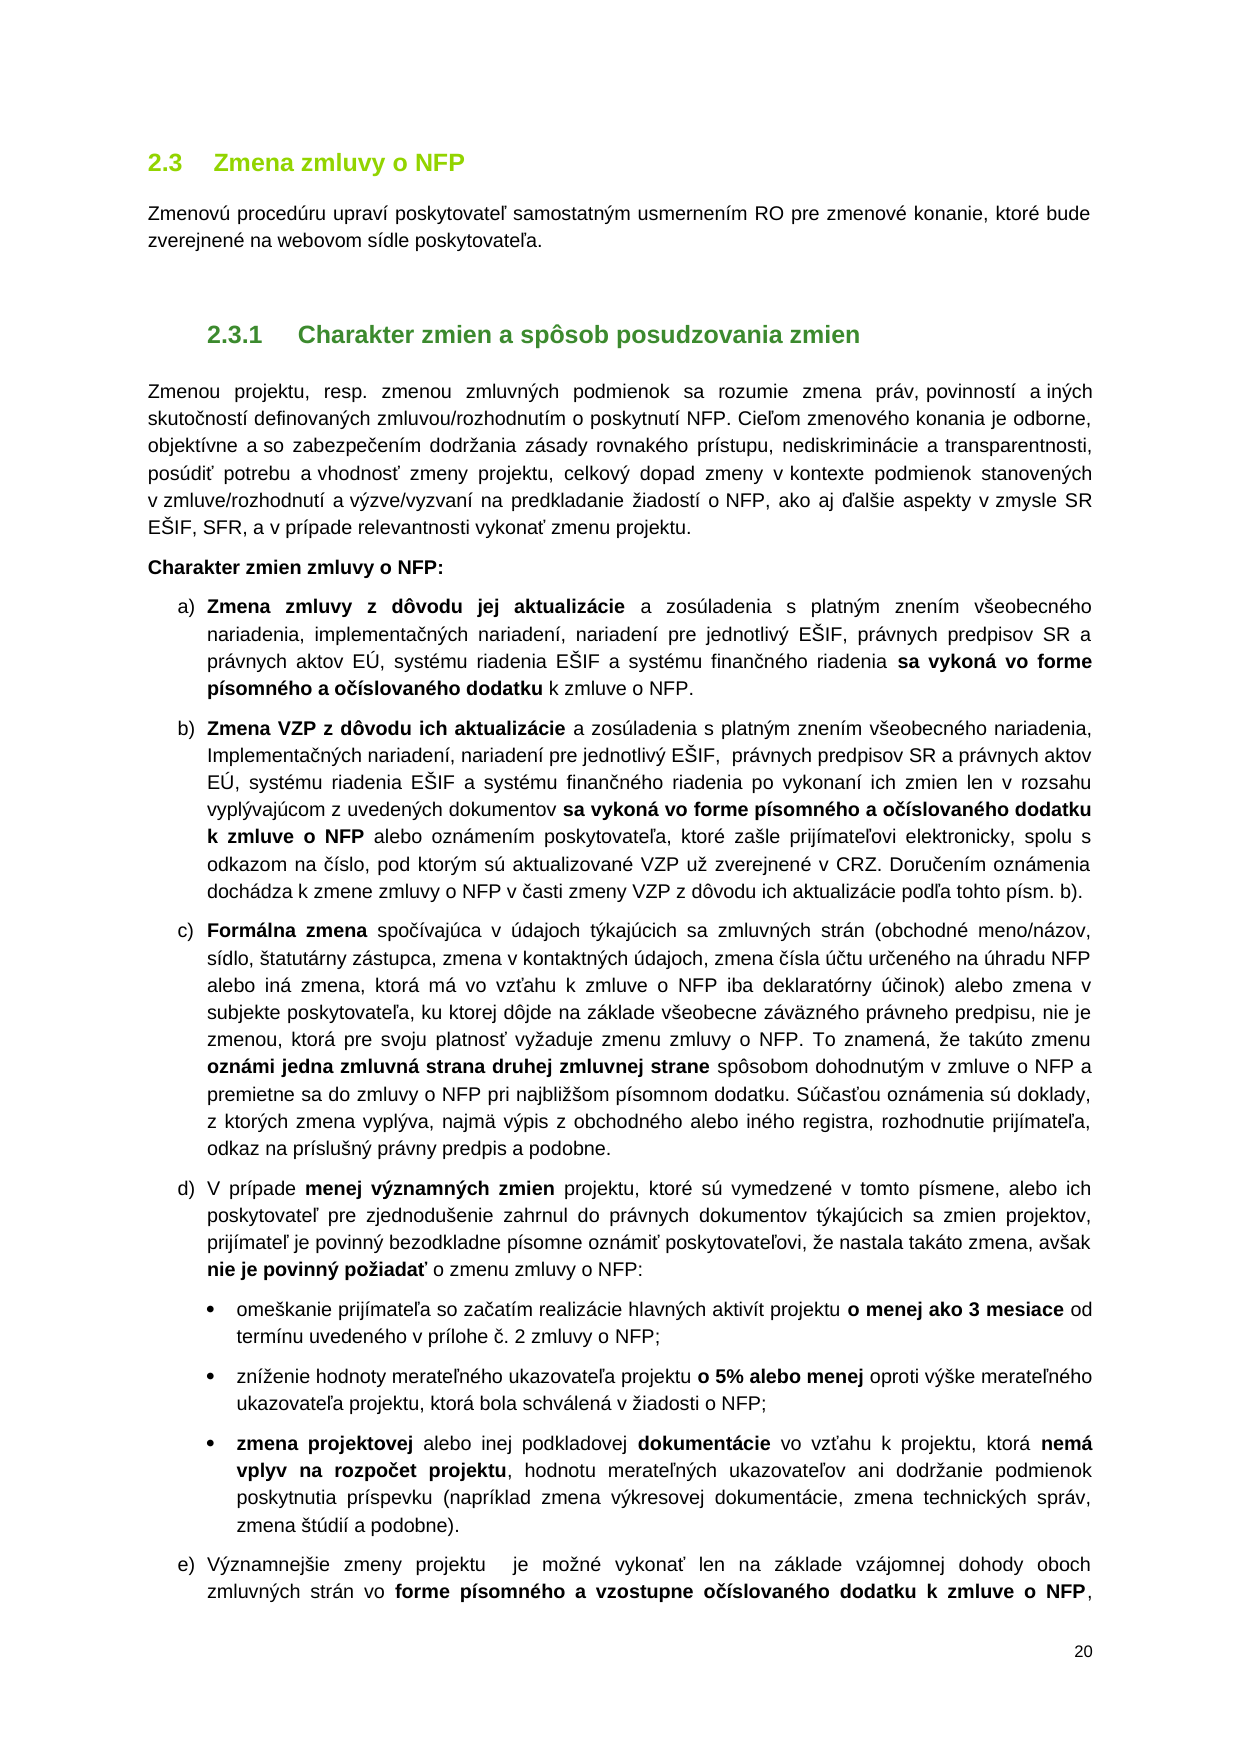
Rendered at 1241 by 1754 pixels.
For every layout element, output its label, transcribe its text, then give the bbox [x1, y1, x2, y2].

list V prípade menej významných zmien projektu, ktoré sú vymedzené v tomto písmene, alebo ich poskytovateľ pre zjednodušenie zahrnul do právnych dokumentov týkajúcich sa zmien projektov, prijímateľ je povinný bezodkladne písomne oznámiť poskytovateľovi, že nastala takáto zmena, avšak nie je povinný požiadať o zmenu zmluvy o NFP: [177, 1177, 1092, 1281]
text omeškanie prijímateľa so začatím realizácie hlavných aktivít projektu o menej ako 3 mesiace od termínu uvedeného v prílohe č. 2 zmluvy o NFP; [207, 1298, 1092, 1348]
text zmena projektovej alebo inej podkladovej dokumentácie vo vzťahu k projektu, ktorá nemá vplyv na rozpočet projektu, hodnotu merateľných ukazovateľov ani dodržanie podmienok poskytnutia príspevku (napríklad zmena výkresovej dokumentácie, zmena technických správ, zmena štúdií a podobne). [207, 1432, 1092, 1536]
text Charakter zmien zmluvy o NFP: [148, 556, 1092, 578]
subtitle Charakter zmien a spôsob posudzovania zmien [207, 321, 1092, 349]
text Zmenovú procedúru upraví poskytovateľ samostatným usmernením RO pre zmenové konanie, ktoré bude zverejnené na webovom sídle poskytovateľa. [148, 201, 1092, 251]
list Zmena zmluvy z dôvodu jej aktualizácie a zosúladenia s platným znením všeobecného nariadenia, implementačných nariadení, nariadení pre jednotlivý EŠIF, právnych predpisov SR a právnych aktov EÚ, systému riadenia EŠIF a systému finančného riadenia sa vykoná vo forme písomného a očíslovaného dodatku k zmluve o NFP. [177, 595, 1092, 699]
subtitle Zmena zmluvy o NFP [148, 148, 1092, 176]
list Zmena VZP z dôvodu ich aktualizácie a zosúladenia s platným znením všeobecného nariadenia, Implementačných nariadení, nariadení pre jednotlivý EŠIF, právnych predpisov SR a právnych aktov EÚ, systému riadenia EŠIF a systému finančného riadenia po vykonaní ich zmien len v rozsahu vyplývajúcom z uvedených dokumentov sa vykoná vo forme písomného a očíslovaného dodatku k zmluve o NFP alebo oznámením poskytovateľa, ktoré zašle prijímateľovi elektronicky, spolu s odkazom na číslo, pod ktorým sú aktualizované VZP už zverejnené v CRZ. Doručením oznámenia dochádza k zmene zmluvy o NFP v časti zmeny VZP z dôvodu ich aktualizácie podľa tohto písm. b). [177, 717, 1092, 902]
text Zmenou projektu, resp. zmenou zmluvných podmienok sa rozumie zmena práv, povinností a iných skutočností definovaných zmluvou/rozhodnutím o poskytnutí NFP. Cieľom zmenového konania je odborne, objektívne a so zabezpečením dodržania zásady rovnakého prístupu, nediskriminácie a transparentnosti, posúdiť potrebu a vhodnosť zmeny projektu, celkový dopad zmeny v kontexte podmienok stanovených v zmluve/rozhodnutí a výzve/vyzvaní na predkladanie žiadostí o NFP, ako aj ďalšie aspekty v zmysle SR EŠIF, SFR, a v prípade relevantnosti vykonať zmenu projektu. [148, 380, 1092, 539]
list Formálna zmena spočívajúca v údajoch týkajúcich sa zmluvných strán (obchodné meno/názov, sídlo, štatutárny zástupca, zmena v kontaktných údajoch, zmena čísla účtu určeného na úhradu NFP alebo iná zmena, ktorá má vo vzťahu k zmluve o NFP iba deklaratórny účinok) alebo zmena v subjekte poskytovateľa, ku ktorej dôjde na základe všeobecne záväzného právneho predpisu, nie je zmenou, ktorá pre svoju platnosť vyžaduje zmenu zmluvy o NFP. To znamená, že takúto zmenu oznámi jedna zmluvná strana druhej zmluvnej strane spôsobom dohodnutým v zmluve o NFP a premietne sa do zmluvy o NFP pri najbližšom písomnom dodatku. Súčasťou oznámenia sú doklady, z ktorých zmena vyplýva, najmä výpis z obchodného alebo iného registra, rozhodnutie prijímateľa, odkaz na príslušný právny predpis a podobne. [177, 919, 1092, 1159]
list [177, 1553, 1092, 1603]
text zníženie hodnoty merateľného ukazovateľa projektu o 5% alebo menej oproti výške merateľného ukazovateľa projektu, ktorá bola schválená v žiadosti o NFP; [207, 1365, 1092, 1415]
